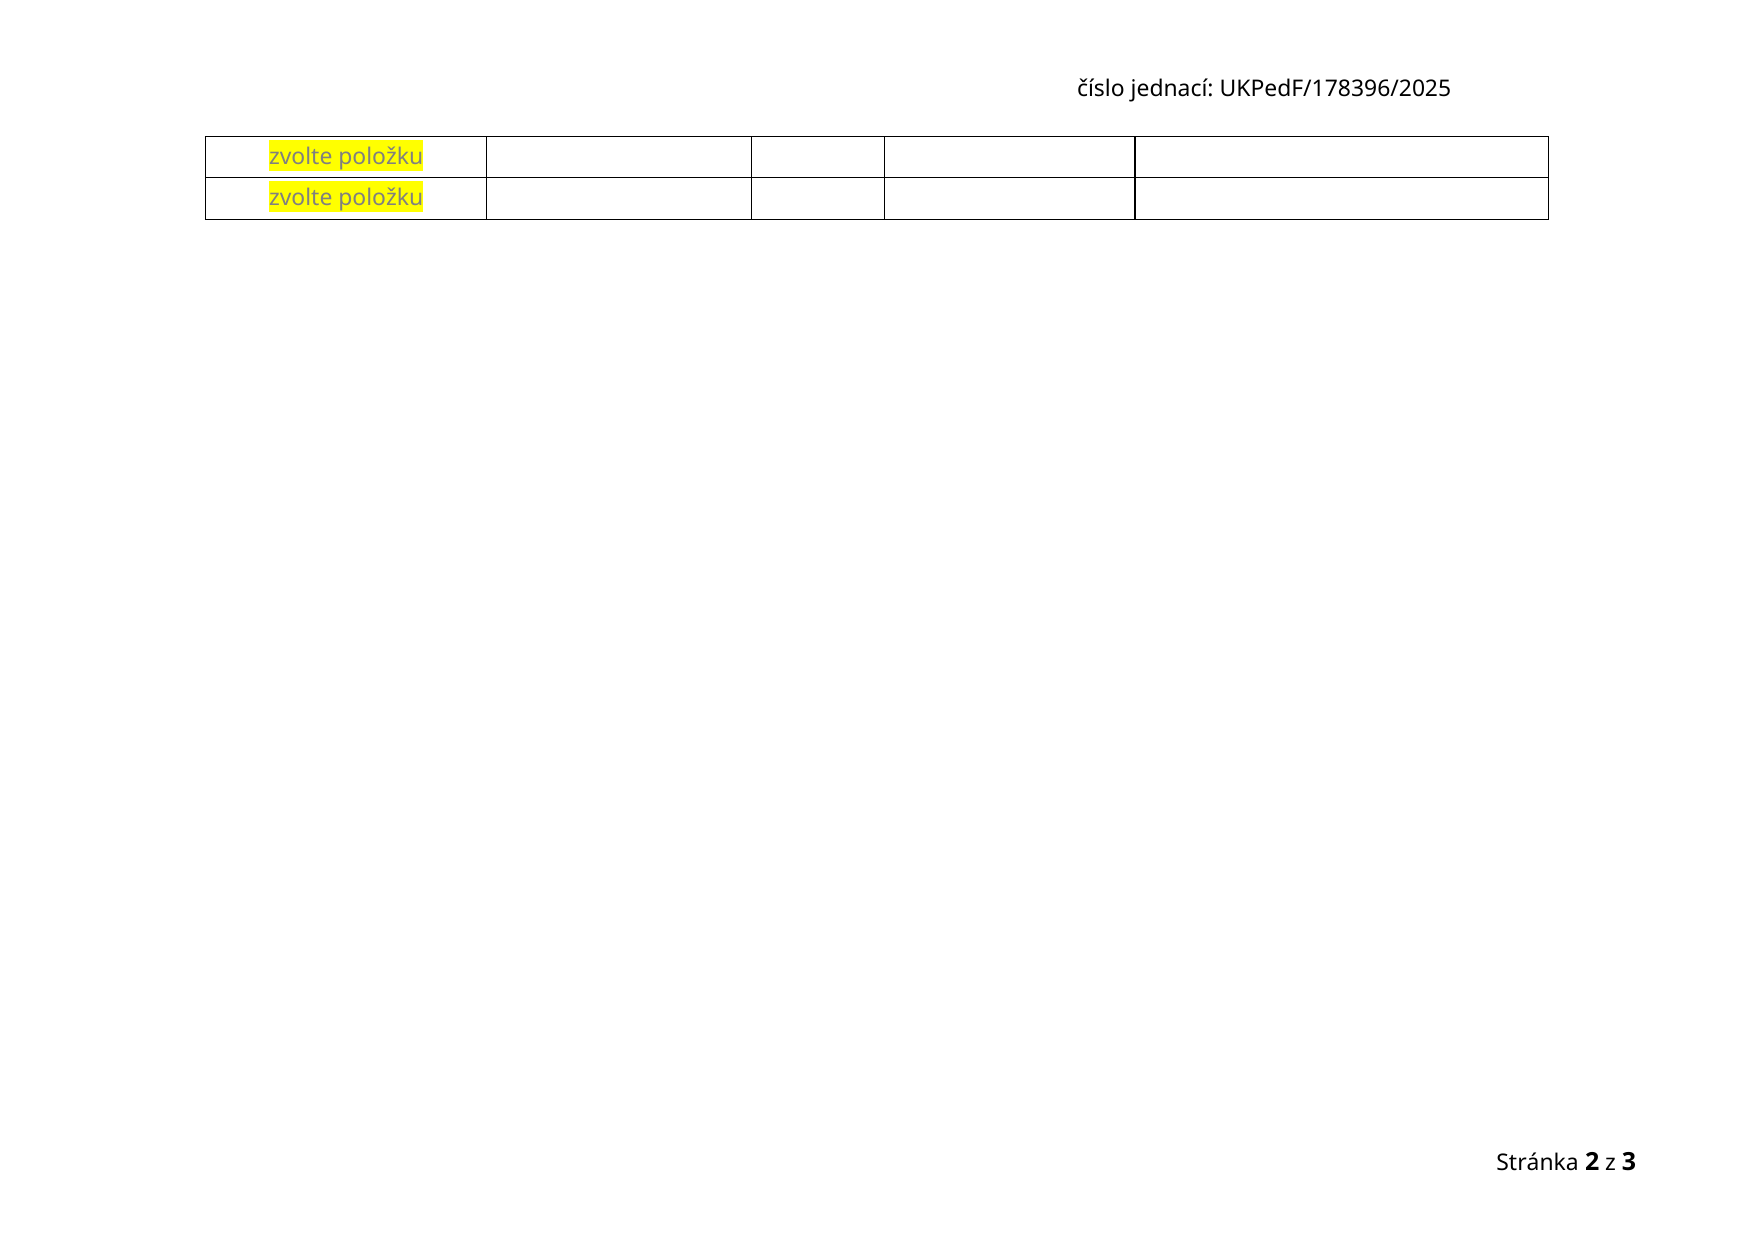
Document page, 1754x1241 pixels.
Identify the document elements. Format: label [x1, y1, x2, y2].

table_cell [206, 178, 486, 219]
table_cell [1136, 178, 1548, 219]
table_cell [885, 178, 1134, 219]
table_cell [752, 178, 884, 219]
table_cell [206, 137, 486, 177]
table_cell [885, 137, 1134, 177]
table_cell [1136, 137, 1548, 177]
table_cell [487, 178, 751, 219]
table_cell [487, 137, 751, 177]
table_cell [752, 137, 884, 177]
